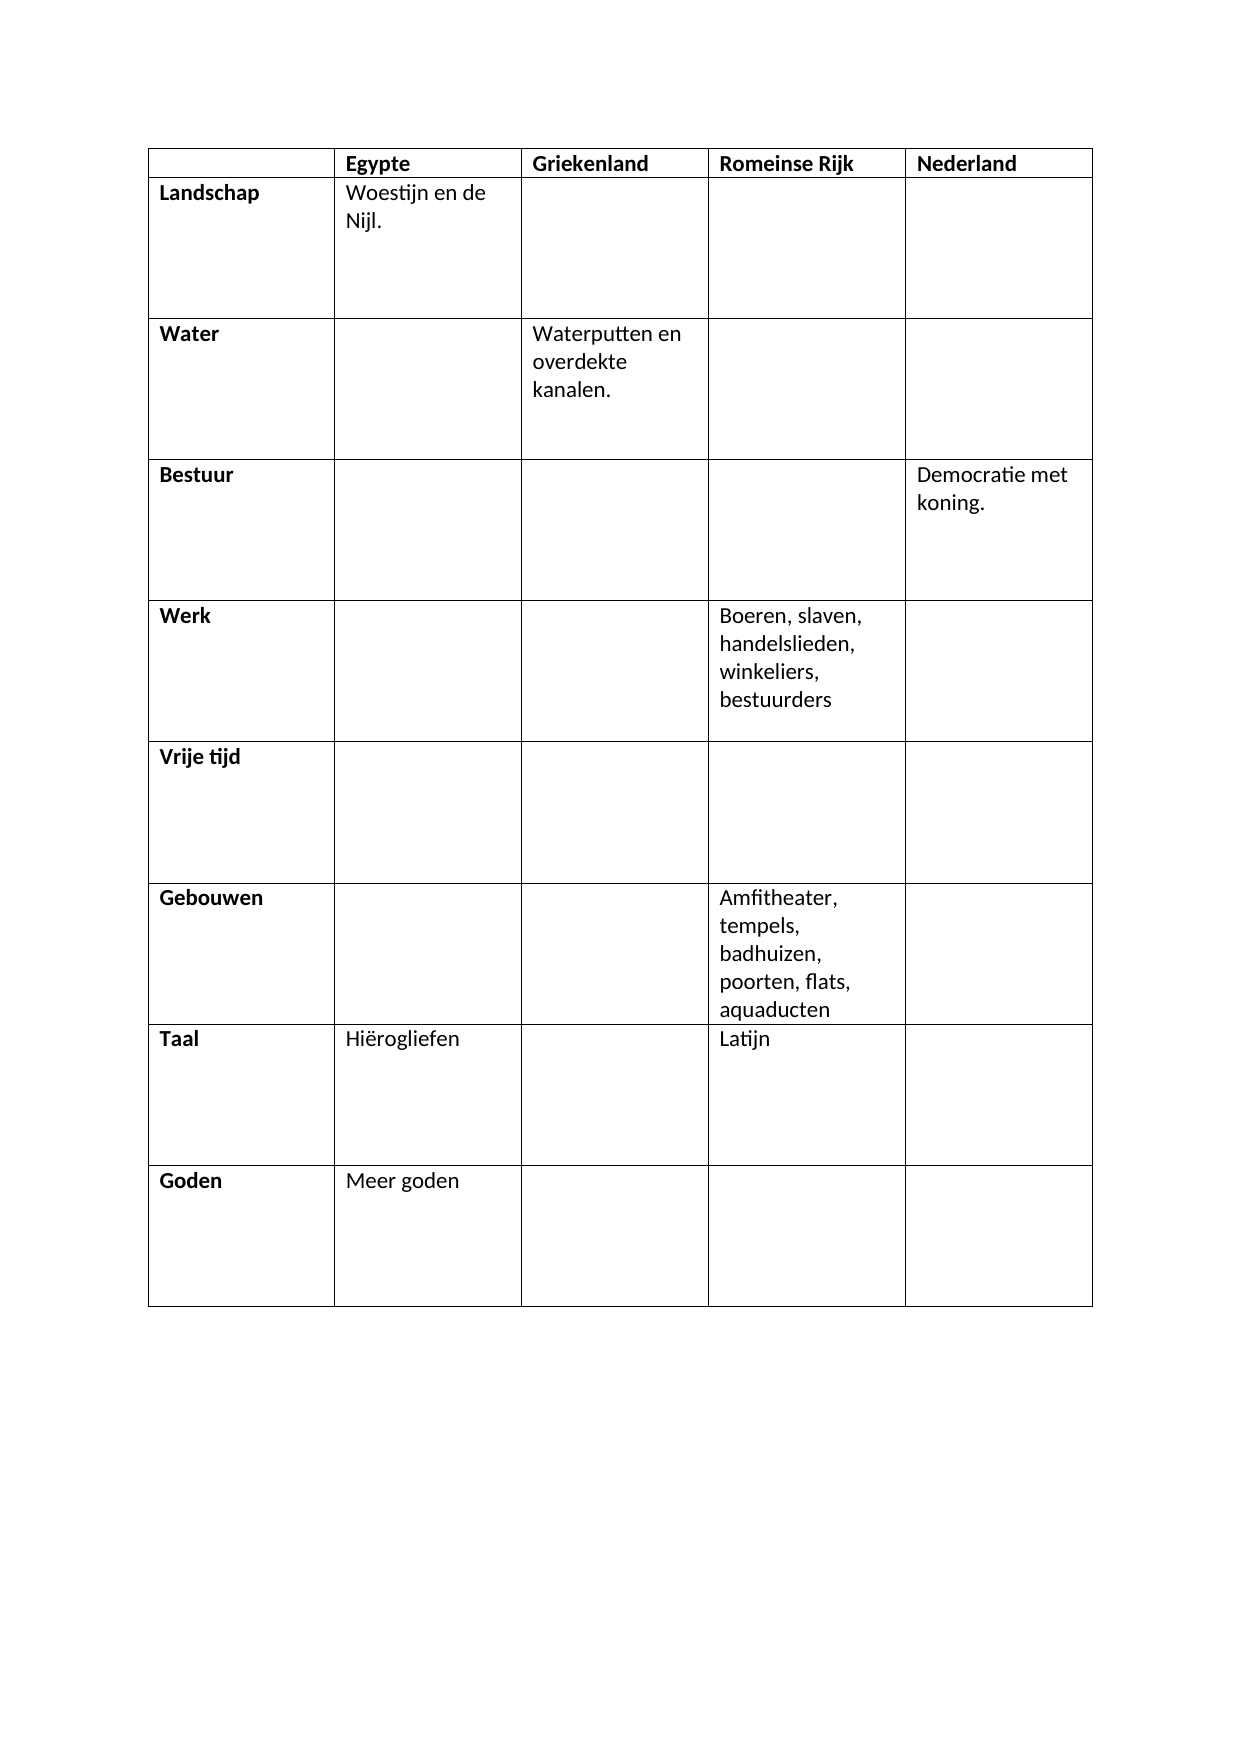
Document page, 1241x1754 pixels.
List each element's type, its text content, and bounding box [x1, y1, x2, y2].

table_cell [522, 178, 708, 318]
table_cell [522, 1166, 708, 1306]
table_cell Waterputten en overdekte kanalen. [522, 319, 708, 459]
table_cell Goden [149, 1166, 334, 1306]
table_cell Taal [149, 1025, 334, 1165]
table_cell [335, 460, 521, 600]
table_cell [335, 884, 521, 1023]
table_cell Vrije tijd [149, 742, 334, 882]
table_cell Boeren, slaven, handelslieden, winkeliers, bestuurders [709, 601, 905, 741]
table_cell [709, 460, 905, 600]
table_cell [906, 601, 1092, 741]
table_cell [522, 601, 708, 741]
table_cell [335, 601, 521, 741]
table_cell Meer goden [335, 1166, 521, 1306]
table_cell Bestuur [149, 460, 334, 600]
table_cell Amfitheater, tempels, badhuizen, poorten, flats, aquaducten [709, 884, 905, 1023]
table_cell [522, 884, 708, 1023]
table_header Nederland [906, 149, 1092, 177]
table_header Romeinse Rijk [709, 149, 905, 177]
table_cell [709, 1166, 905, 1306]
table_cell [522, 742, 708, 882]
table_cell Gebouwen [149, 884, 334, 1023]
table_cell [906, 178, 1092, 318]
table_cell [906, 1025, 1092, 1165]
table_cell [335, 742, 521, 882]
table_cell [906, 1166, 1092, 1306]
table_cell [906, 742, 1092, 882]
table_cell Latijn [709, 1025, 905, 1165]
table_cell [906, 319, 1092, 459]
table_header Egypte [335, 149, 521, 177]
table_cell [522, 460, 708, 600]
table_cell [335, 319, 521, 459]
table_cell Democratie met koning. [906, 460, 1092, 600]
table_cell Werk [149, 601, 334, 741]
table_cell Water [149, 319, 334, 459]
table_cell [906, 884, 1092, 1023]
table_header [149, 149, 334, 177]
table_cell [709, 319, 905, 459]
table_cell Landschap [149, 178, 334, 318]
table_cell Hiërogliefen [335, 1025, 521, 1165]
table_cell [709, 742, 905, 882]
table_cell [522, 1025, 708, 1165]
table_header Griekenland [522, 149, 708, 177]
table_cell [709, 178, 905, 318]
table_cell Woestijn en de Nijl. [335, 178, 521, 318]
